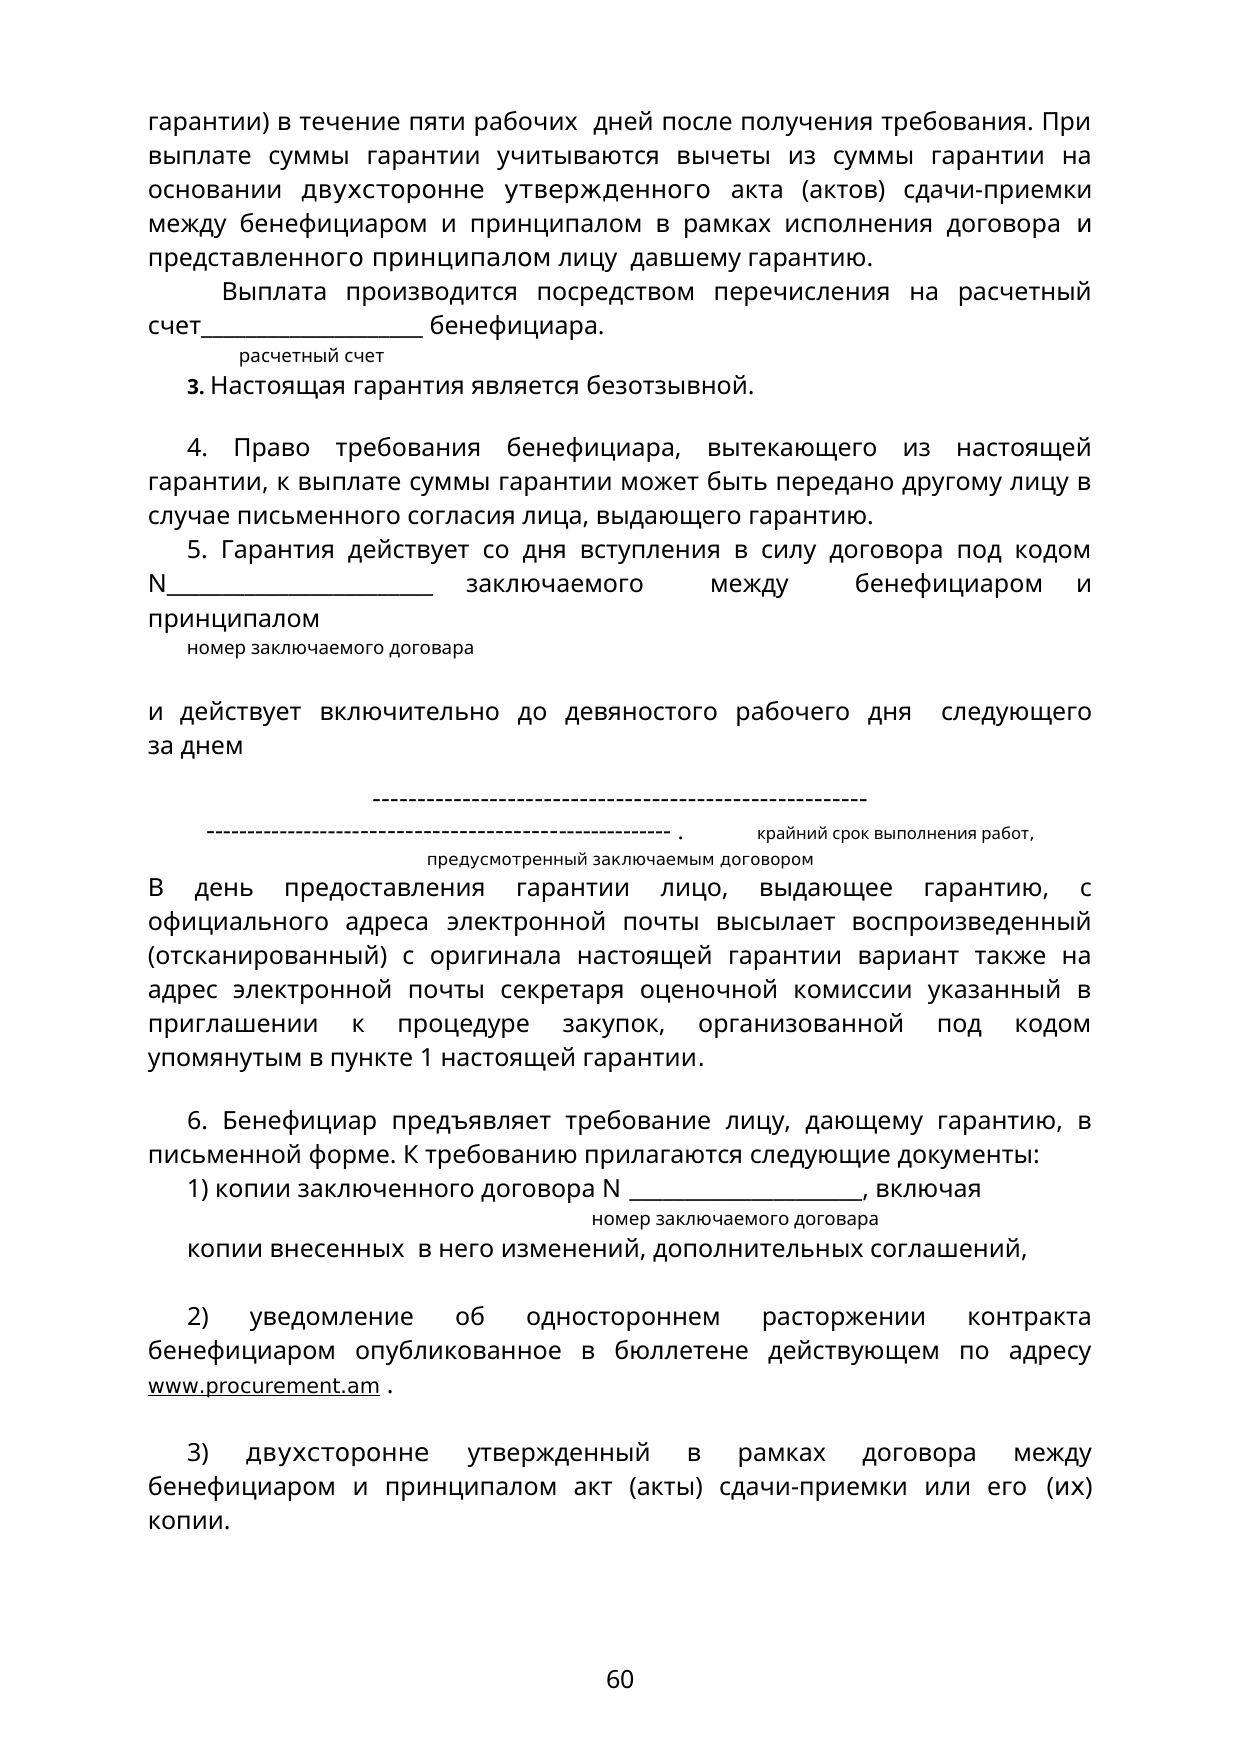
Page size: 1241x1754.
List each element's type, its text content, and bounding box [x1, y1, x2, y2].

text Выплата производится посредством перечисления на расчетный счет____________________ бенефициара. [148, 274, 1092, 342]
text расчетный счет [148, 342, 1092, 367]
text и действует включительно до девяностого рабочего дня следующего за днем [148, 694, 1092, 762]
text гарантии) в течение пяти рабочих дней после получения требования. При выплате суммы гарантии учитываются вычеты из суммы гарантии на основании двухсторонне утвержденного акта (актов) сдачи-приемки между бенефициаром и принципалом в рамках исполнения договора и представленного принципалом лицу давшему гарантию. [148, 103, 1092, 274]
text номер заключаемого договара [148, 634, 1092, 660]
text 3) двухсторонне утвержденный в рамках договора между бенефициаром и принципалом акт (акты) сдачи-приемки или его (их) копии. [148, 1435, 1092, 1537]
text 2) уведомление об одностороннем расторжении контракта бенефициаром опубликованное в бюллетене действующем по адресу www.procurement.am . [148, 1298, 1092, 1401]
text -------------------------------------------------------------------------------------------------------------- . крайний срок выполнения работ, предусмотренный заключаемым договором [148, 784, 1092, 870]
text копии внесенных в него изменений, дополнительных соглашений, [148, 1230, 1092, 1264]
text 4. Право требования бенефициара, вытекающего из настоящей гарантии, к выплате суммы гарантии может быть передано другому лицу в случае письменного согласия лица, выдающего гарантию. [148, 430, 1092, 532]
text 6. Бенефициар предъявляет требование лицу, дающему гарантию, в письменной форме. К требованию прилагаются следующие документы: [148, 1103, 1092, 1171]
text номер заключаемого договара [148, 1205, 1092, 1230]
text 5. Гарантия действует со дня вступления в силу договора под кодом N________________________ заключаемого между бенефициаром и принципалом [148, 532, 1092, 634]
text 3. Настоящая гарантия является безотзывной. [148, 367, 1092, 401]
text В день предоставления гарантии лицо, выдающее гарантию, с официального адреса электронной почты высылает воспроизведенный (отсканированный) с оригинала настоящей гарантии вариант также на адрес электронной почты секретаря оценочной комиссии указанный в приглашении к процедуре закупок, организованной под кодом упомянутым в пункте 1 настоящей гарантии. [148, 870, 1092, 1074]
text 1) копии заключенного договора N _____________________, включая [148, 1171, 1092, 1205]
